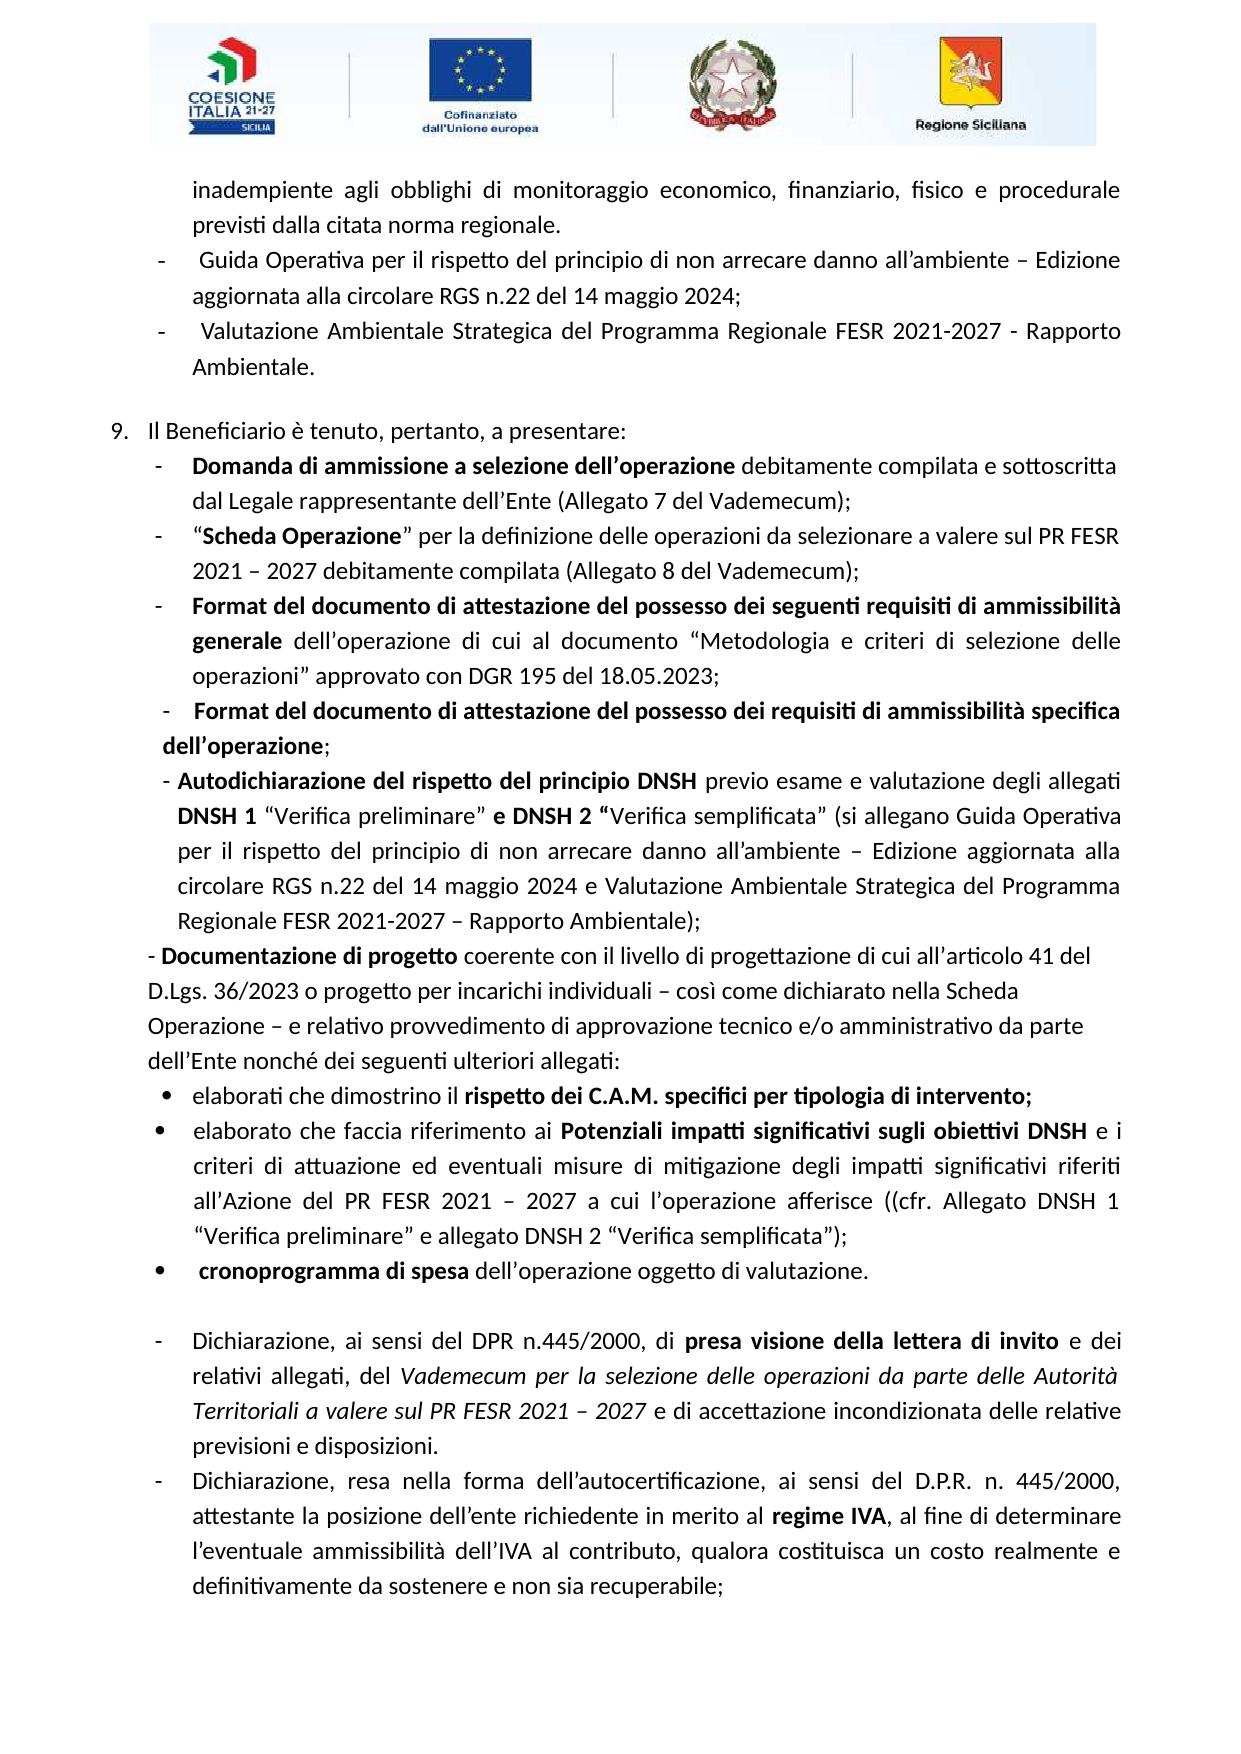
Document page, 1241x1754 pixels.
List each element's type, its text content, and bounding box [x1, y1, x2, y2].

list Il Beneficiario è tenuto, pertanto, a presentare: [110, 415, 1122, 445]
list Dichiarazione, ai sensi del DPR n.445/2000, di presa visione della lettera di invito e dei relativi allegati, del Vademecum per la selezione delle operazioni da parte delle Autorità Territoriali a valere sul PR FESR 2021 – 2027 e di accettazione incondizionata delle relative previsioni e disposizioni. [154, 1325, 1122, 1460]
list Format del documento di attestazione del possesso dei seguenti requisiti di ammissibilità generale dell’operazione di cui al documento “Metodologia e criteri di selezione delle operazioni” approvato con DGR 195 del 18.05.2023; [154, 590, 1122, 690]
list cronoprogramma di spesa dell’operazione oggetto di valutazione. [156, 1255, 1122, 1285]
list - Format del documento di attestazione del possesso dei requisiti di ammissibilità specifica dell’operazione; [162, 695, 1122, 760]
list - Documentazione di progetto coerente con il livello di progettazione di cui all’articolo 41 del D.Lgs. 36/2023 o progetto per incarichi individuali – così come dichiarato nella Scheda Operazione – e relativo provvedimento di approvazione tecnico e/o amministrativo da parte dell’Ente nonché dei seguenti ulteriori allegati: [148, 940, 1122, 1075]
picture [149, 23, 1097, 146]
list Dichiarazione, resa nella forma dell’autocertificazione, ai sensi del D.P.R. n. 445/2000, attestante la posizione dell’ente richiedente in merito al regime IVA, al fine di determinare l’eventuale ammissibilità dell’IVA al contributo, qualora costituisca un costo realmente e definitivamente da sostenere e non sia recuperabile; [154, 1465, 1122, 1600]
list Guida Operativa per il rispetto del principio di non arrecare danno all’ambiente – Edizione aggiornata alla circolare RGS n.22 del 14 maggio 2024; [154, 244, 1122, 311]
list elaborati che dimostrino il rispetto dei C.A.M. specifici per tipologia di intervento; [162, 1080, 1122, 1110]
list elaborato che faccia riferimento ai Potenziali impatti significativi sugli obiettivi DNSH e i criteri di attuazione ed eventuali misure di mitigazione degli impatti significativi riferiti all’Azione del PR FESR 2021 – 2027 a cui l’operazione afferisce ((cfr. Allegato DNSH 1 “Verifica preliminare” e allegato DNSH 2 “Verifica semplificata”); [156, 1115, 1122, 1250]
list “Scheda Operazione” per la definizione delle operazioni da selezionare a valere sul PR FESR 2021 – 2027 debitamente compilata (Allegato 8 del Vademecum); [154, 520, 1122, 585]
list - Autodichiarazione del rispetto del principio DNSH previo esame e valutazione degli allegati DNSH 1 “Verifica preliminare” e DNSH 2 “Verifica semplificata” (si allegano Guida Operativa per il rispetto del principio di non arrecare danno all’ambiente – Edizione aggiornata alla circolare RGS n.22 del 14 maggio 2024 e Valutazione Ambientale Strategica del Programma Regionale FESR 2021-2027 – Rapporto Ambientale); [162, 765, 1122, 935]
list Domanda di ammissione a selezione dell’operazione debitamente compilata e sottoscritta dal Legale rappresentante dell’Ente (Allegato 7 del Vademecum); [154, 450, 1122, 515]
list Valutazione Ambientale Strategica del Programma Regionale FESR 2021-2027 - Rapporto Ambientale. [154, 315, 1122, 381]
